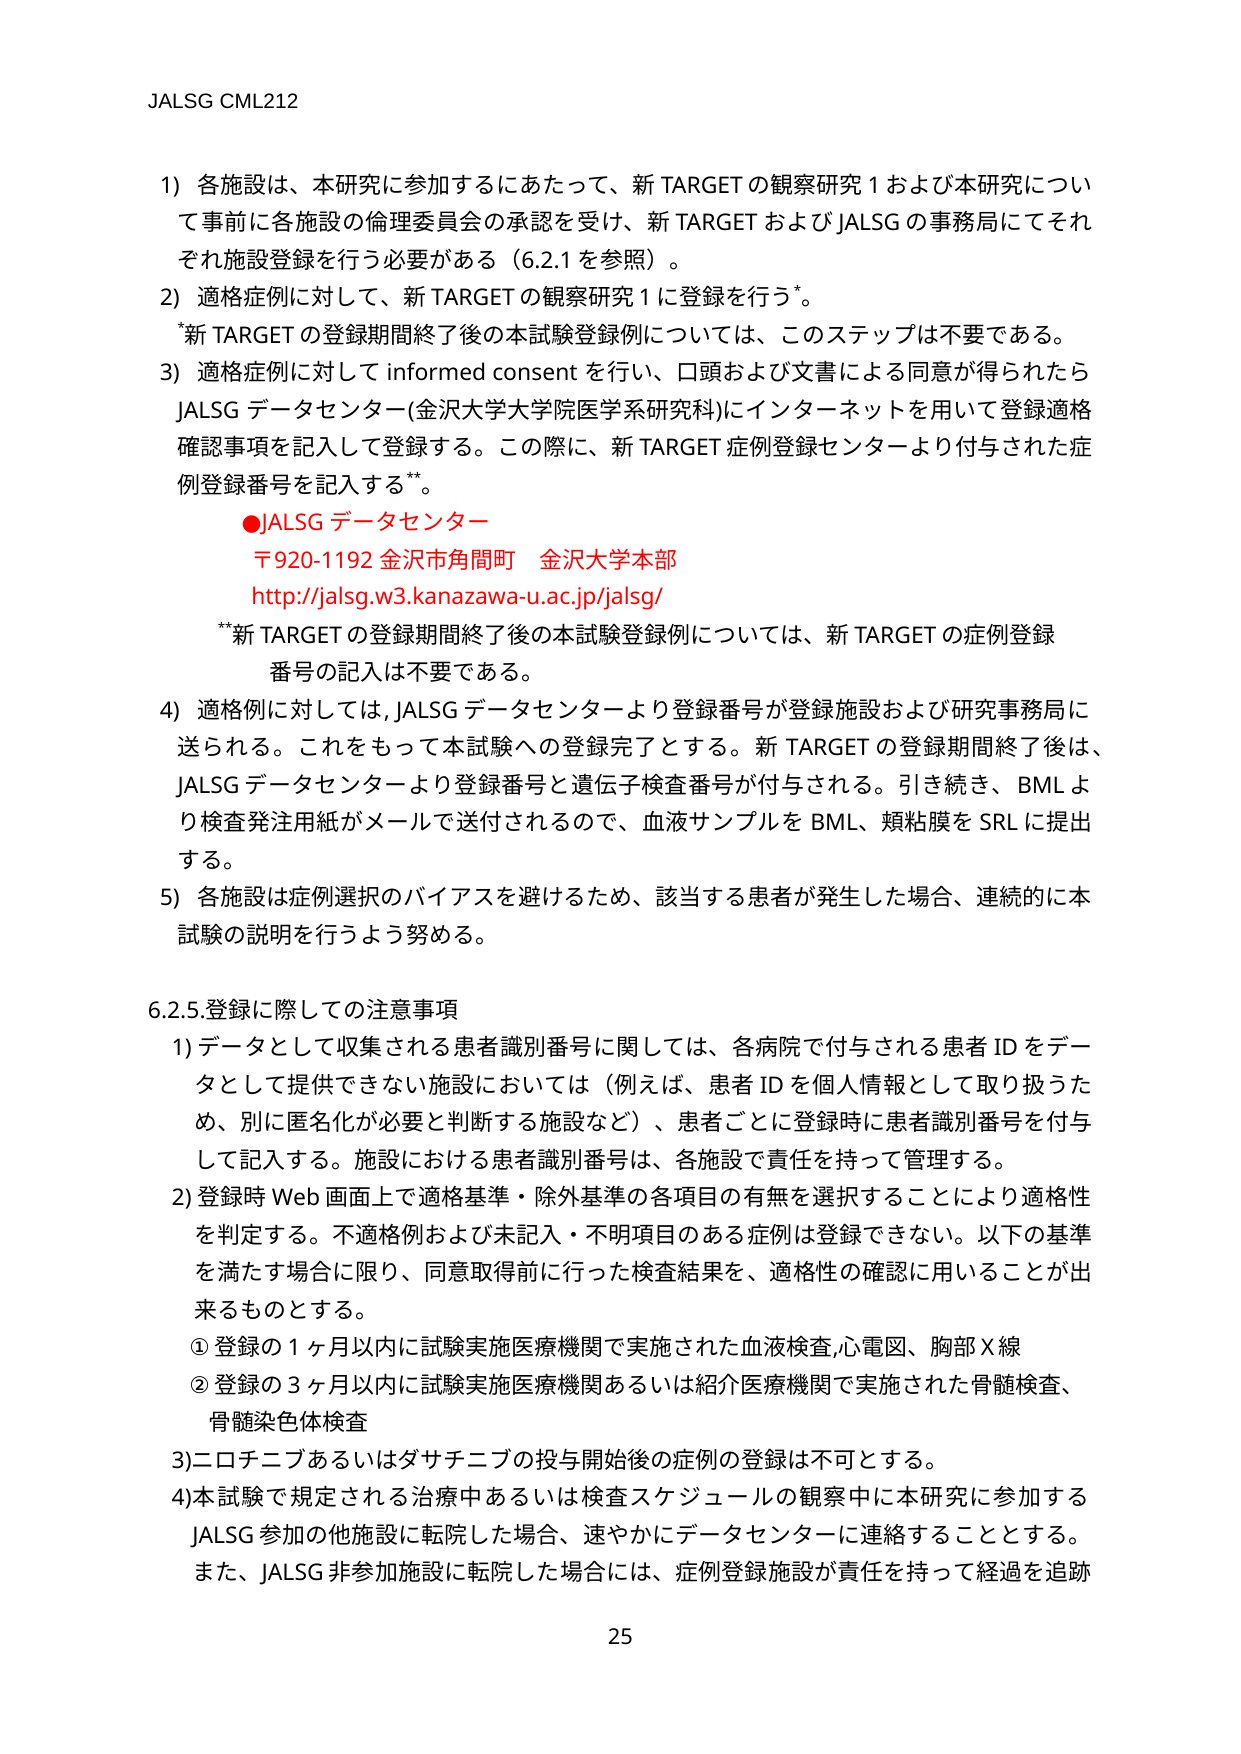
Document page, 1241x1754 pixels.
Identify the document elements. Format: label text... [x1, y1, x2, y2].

list 登録時Web画面上で適格基準・除外基準の各項目の有無を選択することにより適格性を判定する。不適格例および未記入・不明項目のある症例は登録できない。以下の基準を満たす場合に限り、同意取得前に行った検査結果を、適格性の確認に用いることが出来るものとする。 [171, 1177, 1092, 1327]
text ●JALSG データセンター [241, 502, 1092, 539]
text 骨髄染色体検査 [166, 1402, 1092, 1439]
list 各施設は、本研究に参加するにあたって、新TARGETの観察研究1および本研究について事前に各施設の倫理委員会の承認を受け、新TARGETおよびJALSGの事務局にてそれぞれ施設登録を行う必要がある（6.2.1を参照）。 [159, 164, 1092, 277]
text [171, 1477, 1092, 1589]
text 3)ニロチニブあるいはダサチニブの投与開始後の症例の登録は不可とする。 [171, 1439, 1092, 1477]
text http://jalsg.w3.kanazawa-u.ac.jp/jalsg/ [251, 577, 1092, 614]
list 適格症例に対して、新TARGETの観察研究1に登録を行う*。 [159, 277, 1092, 314]
list 適格症例に対してinformed consent を行い、口頭および文書による同意が得られたらJALSG データセンター(金沢大学大学院医学系研究科)にインターネットを用いて登録適格確認事項を記入して登録する。この際に、新TARGET症例登録センターより付与された症例登録番号を記入する**。 [159, 352, 1092, 502]
text 〒920-1192 金沢市角間町 金沢大学本部 [251, 539, 1092, 577]
list データとして収集される患者識別番号に関しては、各病院で付与される患者IDをデータとして提供できない施設においては（例えば、患者IDを個人情報として取り扱うため、別に匿名化が必要と判断する施設など）、患者ごとに登録時に患者識別番号を付与して記入する。施設における患者識別番号は、各施設で責任を持って管理する。 [171, 1027, 1092, 1177]
list 適格例に対しては, JALSGデータセンターより登録番号が登録施設および研究事務局に送られる。これをもって本試験への登録完了とする。新TARGETの登録期間終了後は、JALSGデータセンターより登録番号と遺伝子検査番号が付与される。引き続き、BMLより検査発注用紙がメールで送付されるので、血液サンプルをBML、頬粘膜をSRLに提出する。 [159, 689, 1092, 877]
text ①登録の1ヶ月以内に試験実施医療機関で実施された血液検査,心電図、胸部X線 [189, 1327, 1092, 1364]
text 6.2.5.登録に際しての注意事項 [148, 989, 1092, 1027]
text ②登録の3ヶ月以内に試験実施医療機関あるいは紹介医療機関で実施された骨髄検査、 [189, 1364, 1092, 1402]
list 各施設は症例選択のバイアスを避けるため、該当する患者が発生した場合、連続的に本試験の説明を行うよう努める。 [159, 877, 1092, 952]
text 番号の記入は不要である。 [177, 652, 1092, 689]
text **新TARGETの登録期間終了後の本試験登録例については、新TARGETの症例登録 [177, 614, 1092, 652]
text *新TARGETの登録期間終了後の本試験登録例については、このステップは不要である。 [177, 314, 1092, 352]
